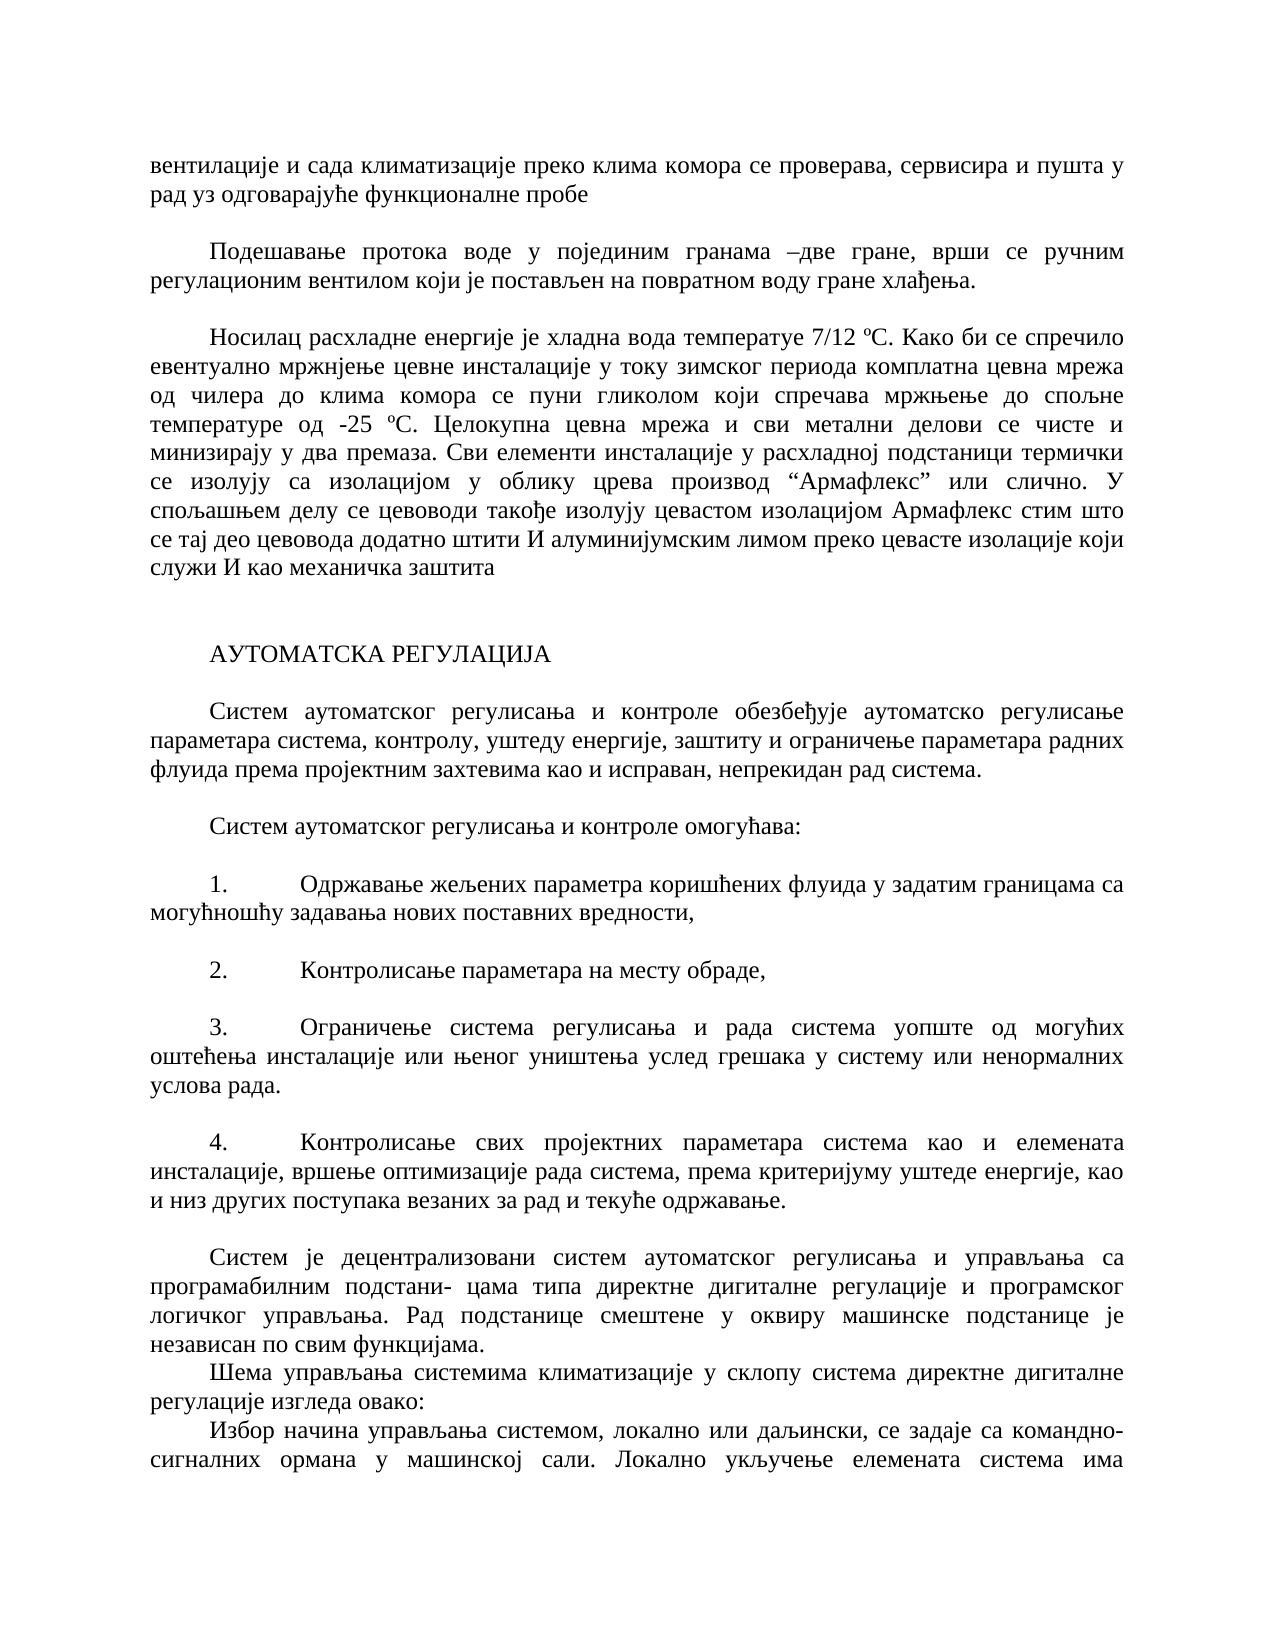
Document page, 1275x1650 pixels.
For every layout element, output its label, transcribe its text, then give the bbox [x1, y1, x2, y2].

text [150, 1415, 1125, 1472]
text Систем аутоматског регулисања и контроле обезбеђује аутоматско регулисање параметара система, контролу, уштеду енергије, заштиту и ограничење параметара радних флуида према пројектним захтевима као и исправан, непрекидан рад система. [150, 696, 1125, 782]
text 4. Контролисање свих пројектних параметара система као и елемената инсталације, вршење оптимизације рада система, према критеријуму уштеде енергије, као и низ других поступака везаних за рад и текуће одржавање. [150, 1127, 1125, 1214]
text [150, 150, 1125, 207]
text Подешавање протока воде у појединим гранама –две гране, врши се ручним регулационим вентилом који је постављен на повратном воду гране хлађења. [150, 236, 1125, 294]
text Шема управљања системима климатизације у склопу система директне дигиталне регулације изгледа овако: [150, 1357, 1125, 1415]
text 1. Одржавање жељених параметра коришћених флуида у задатим границама са могућношћу задавања нових поставних вредности, [150, 869, 1125, 926]
text Систем аутоматског регулисања и контроле омогућава: [150, 811, 1125, 840]
text 2. Контролисање параметара на месту обраде, [150, 955, 1125, 984]
text Систем је децентрализовани систем аутоматског регулисања и управљања са програмабилним подстани- цама типа директне дигиталне регулације и програмског логичког управљања. Рад подстанице смештене у оквиру машинске подстанице је независан по свим функцијама. [150, 1242, 1125, 1357]
text 3. Ограничење система регулисања и рада система уопште од могућих оштећења инсталације или њеног уништења услед грешака у систему или ненормалних услова рада. [150, 1012, 1125, 1099]
text Носилац расхладне енергије је хладна вода температуе 7/12 ºC. Како би се спречило евентуално мржнјење цевне инсталације у току зимског периода комплатна цевна мрежа од чилера до клима комора се пуни гликолом који спречава мржњење до спољне температуре од -25 ºC. Целокупна цевна мрежа и сви метални делови се чисте и минизирају у два премаза. Сви елементи инсталације у расхладној подстаници термички се изолују са изолацијом у облику црева производ “Армафлекс” или слично. У спољашњем делу се цевоводи такође изолују цевастом изолацијом Армафлекс стим што се тај део цевовода додатно штити И алуминијумским лимом преко цевасте изолације који служи И као механичка заштита [150, 322, 1125, 581]
text АУТОМАТСКА РЕГУЛАЦИЈА [150, 639, 1125, 667]
